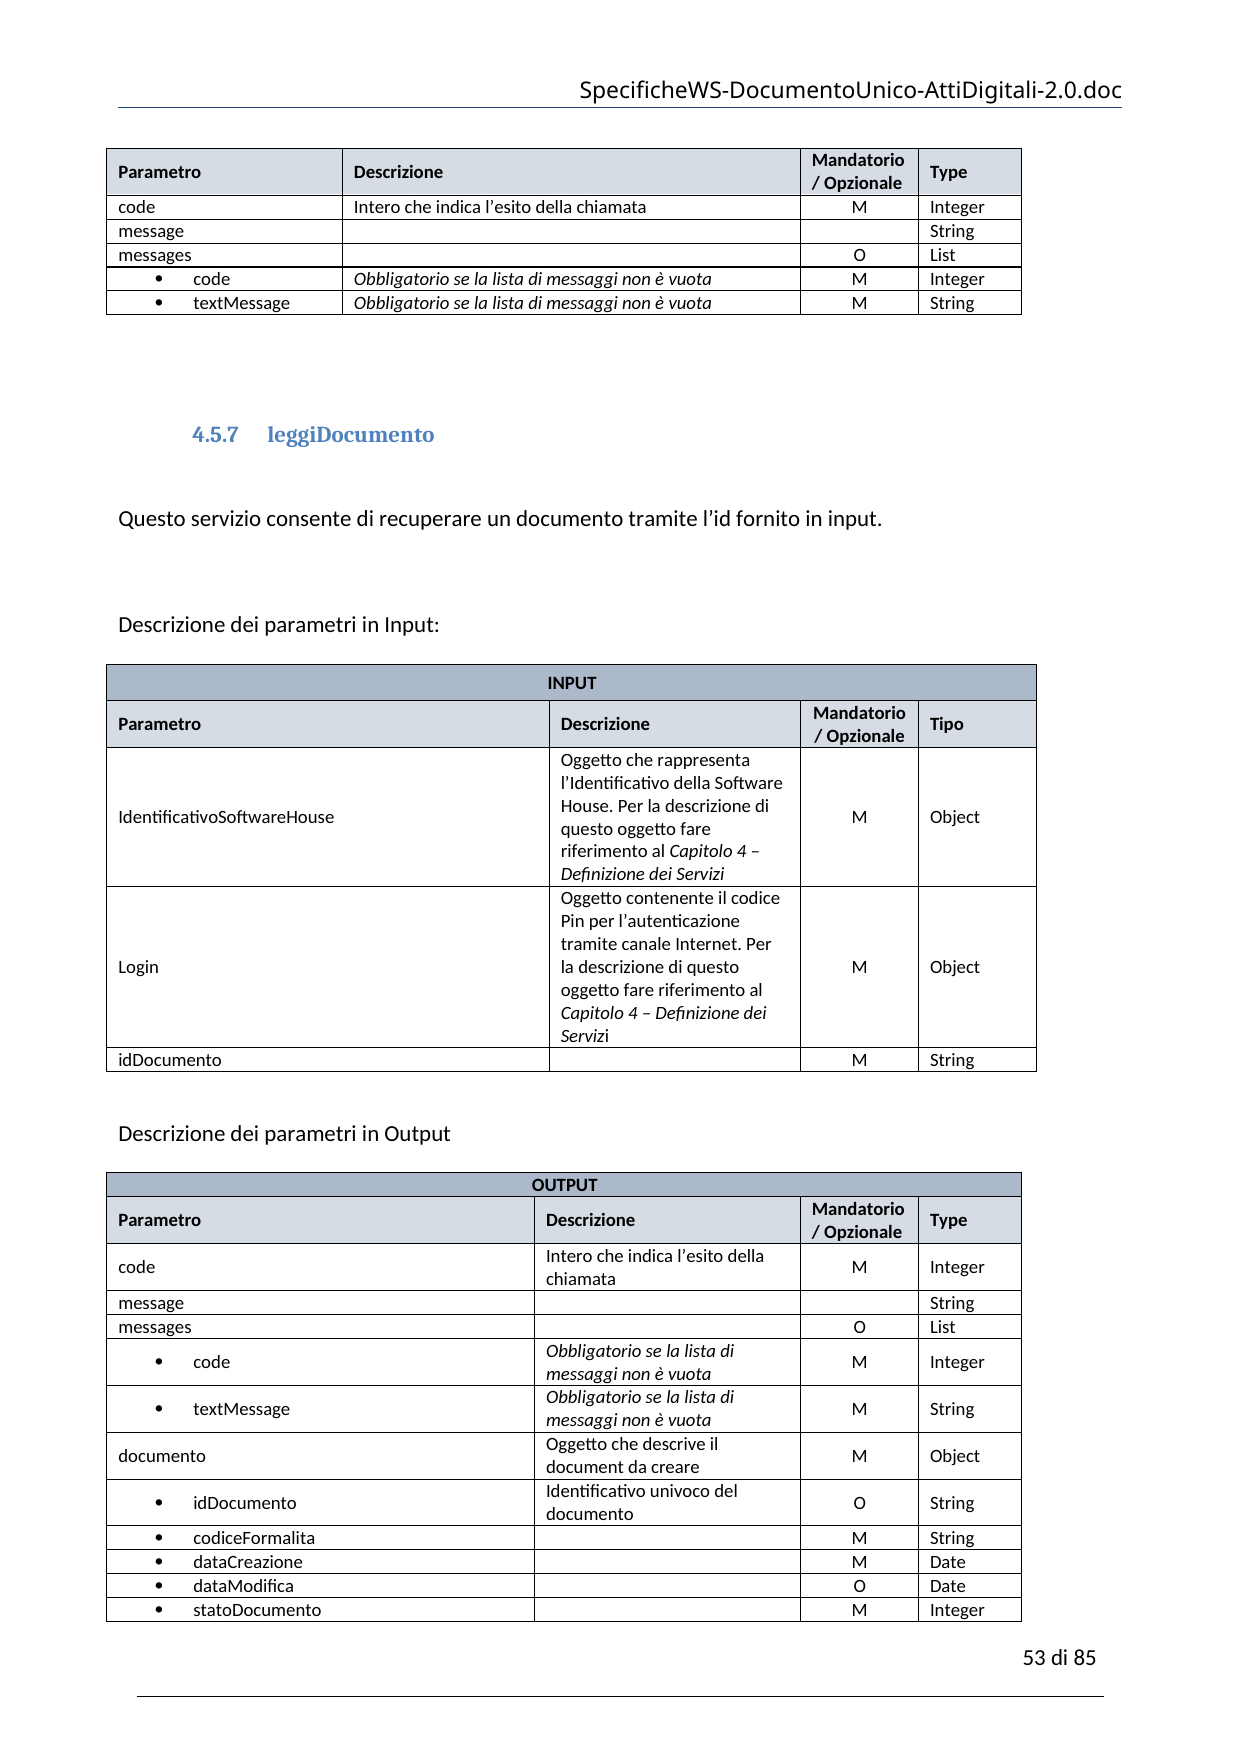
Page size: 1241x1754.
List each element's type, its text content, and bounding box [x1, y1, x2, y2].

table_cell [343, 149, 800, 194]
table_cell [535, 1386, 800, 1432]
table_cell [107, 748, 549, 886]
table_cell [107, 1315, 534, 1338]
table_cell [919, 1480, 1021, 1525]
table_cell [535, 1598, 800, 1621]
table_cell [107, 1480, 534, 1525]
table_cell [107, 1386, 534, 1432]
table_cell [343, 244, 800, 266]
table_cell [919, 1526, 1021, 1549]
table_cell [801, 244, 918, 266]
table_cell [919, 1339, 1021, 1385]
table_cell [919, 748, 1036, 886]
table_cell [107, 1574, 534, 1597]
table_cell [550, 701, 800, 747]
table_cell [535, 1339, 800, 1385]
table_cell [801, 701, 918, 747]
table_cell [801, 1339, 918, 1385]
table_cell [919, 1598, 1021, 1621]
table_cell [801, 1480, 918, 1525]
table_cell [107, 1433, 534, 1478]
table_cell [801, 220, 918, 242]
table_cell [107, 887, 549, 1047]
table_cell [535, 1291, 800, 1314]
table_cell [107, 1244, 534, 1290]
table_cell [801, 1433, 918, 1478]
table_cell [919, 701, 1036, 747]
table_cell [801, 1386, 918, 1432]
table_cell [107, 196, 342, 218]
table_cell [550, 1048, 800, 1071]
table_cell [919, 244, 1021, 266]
text Questo servizio consente di recuperare un documento tramite l’id fornito in input. [118, 504, 1122, 533]
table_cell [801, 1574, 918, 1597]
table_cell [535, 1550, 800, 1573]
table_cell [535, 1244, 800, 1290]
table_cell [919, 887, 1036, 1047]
subtitle leggiDocumento [192, 421, 1122, 448]
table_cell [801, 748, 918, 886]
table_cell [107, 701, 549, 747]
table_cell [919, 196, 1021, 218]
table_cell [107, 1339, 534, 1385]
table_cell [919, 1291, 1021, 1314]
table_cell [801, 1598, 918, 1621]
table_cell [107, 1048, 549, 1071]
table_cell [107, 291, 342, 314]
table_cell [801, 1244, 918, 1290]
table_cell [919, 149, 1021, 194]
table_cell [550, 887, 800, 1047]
text Descrizione dei parametri in Output [118, 1119, 1122, 1147]
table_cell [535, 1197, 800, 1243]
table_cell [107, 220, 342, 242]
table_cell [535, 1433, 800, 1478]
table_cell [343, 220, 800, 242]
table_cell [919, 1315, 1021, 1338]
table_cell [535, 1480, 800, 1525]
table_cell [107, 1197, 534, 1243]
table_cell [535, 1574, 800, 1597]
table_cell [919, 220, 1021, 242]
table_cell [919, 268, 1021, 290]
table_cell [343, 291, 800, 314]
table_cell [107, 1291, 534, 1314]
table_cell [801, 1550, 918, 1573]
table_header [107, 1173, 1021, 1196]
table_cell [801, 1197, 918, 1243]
text Descrizione dei parametri in Input: [118, 611, 1122, 639]
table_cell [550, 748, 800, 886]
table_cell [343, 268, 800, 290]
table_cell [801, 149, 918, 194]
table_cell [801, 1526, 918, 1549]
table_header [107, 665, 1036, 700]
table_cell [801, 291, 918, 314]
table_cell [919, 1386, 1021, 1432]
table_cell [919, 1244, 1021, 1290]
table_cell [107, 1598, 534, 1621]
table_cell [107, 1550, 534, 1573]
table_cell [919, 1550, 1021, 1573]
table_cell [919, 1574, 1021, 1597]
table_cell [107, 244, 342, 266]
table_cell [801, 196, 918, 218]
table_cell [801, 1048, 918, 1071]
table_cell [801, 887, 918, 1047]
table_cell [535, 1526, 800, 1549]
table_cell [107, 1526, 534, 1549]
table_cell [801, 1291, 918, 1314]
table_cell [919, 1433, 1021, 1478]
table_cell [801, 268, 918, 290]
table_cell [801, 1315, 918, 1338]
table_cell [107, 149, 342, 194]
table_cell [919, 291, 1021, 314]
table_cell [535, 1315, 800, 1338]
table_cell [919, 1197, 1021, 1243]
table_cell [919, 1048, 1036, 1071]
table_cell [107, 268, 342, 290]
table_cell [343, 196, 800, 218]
